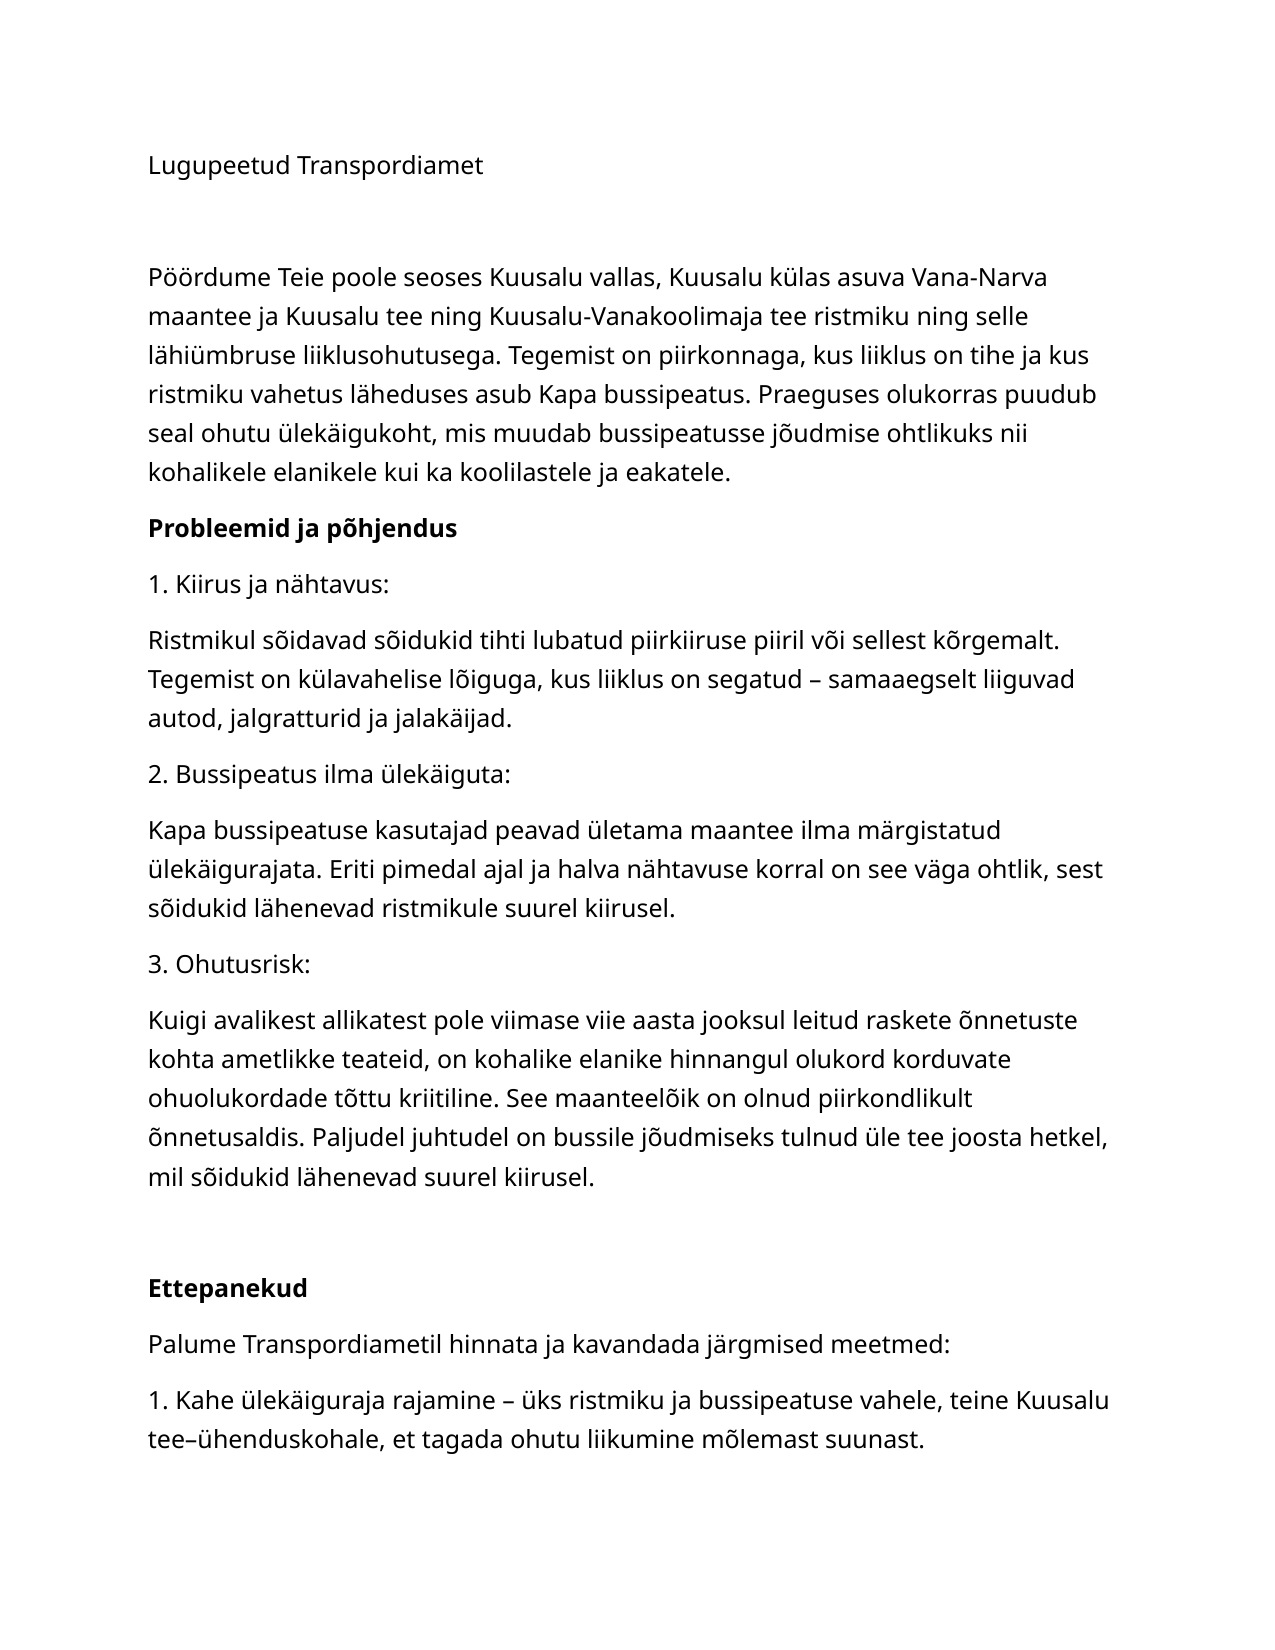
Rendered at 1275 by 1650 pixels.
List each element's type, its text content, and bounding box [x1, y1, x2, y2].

text Ettepanekud [148, 1271, 1127, 1305]
text Probleemid ja põhjendus [148, 511, 1127, 545]
text Pöördume Teie poole seoses Kuusalu vallas, Kuusalu külas asuva Vana-Narva maantee ja Kuusalu tee ning Kuusalu-Vanakoolimaja tee ristmiku ning selle lähiümbruse liiklusohutusega. Tegemist on piirkonnaga, kus liiklus on tihe ja kus ristmiku vahetus läheduses asub Kapa bussipeatus. Praeguses olukorras puudub seal ohutu ülekäigukoht, mis muudab bussipeatusse jõudmise ohtlikuks nii kohalikele elanikele kui ka koolilastele ja eakatele. [148, 259, 1127, 489]
text 2. Bussipeatus ilma ülekäiguta: [148, 757, 1127, 791]
text 1. Kiirus ja nähtavus: [148, 567, 1127, 601]
text Lugupeetud Transpordiamet [148, 148, 1127, 182]
text Palume Transpordiametil hinnata ja kavandada järgmised meetmed: [148, 1327, 1127, 1361]
text 3. Ohutusrisk: [148, 947, 1127, 981]
text Kuigi avalikest allikatest pole viimase viie aasta jooksul leitud raskete õnnetuste kohta ametlikke teateid, on kohalike elanike hinnangul olukord korduvate ohuolukordade tõttu kriitiline. See maanteelõik on olnud piirkondlikult õnnetusaldis. Paljudel juhtudel on bussile jõudmiseks tulnud üle tee joosta hetkel, mil sõidukid lähenevad suurel kiirusel. [148, 1003, 1127, 1193]
text 1. Kahe ülekäiguraja rajamine – üks ristmiku ja bussipeatuse vahele, teine Kuusalu tee–ühenduskohale, et tagada ohutu liikumine mõlemast suunast. [148, 1383, 1127, 1456]
text Ristmikul sõidavad sõidukid tihti lubatud piirkiiruse piiril või sellest kõrgemalt. Tegemist on külavahelise lõiguga, kus liiklus on segatud – samaaegselt liiguvad autod, jalgratturid ja jalakäijad. [148, 623, 1127, 735]
text Kapa bussipeatuse kasutajad peavad ületama maantee ilma märgistatud ülekäigurajata. Eriti pimedal ajal ja halva nähtavuse korral on see väga ohtlik, sest sõidukid lähenevad ristmikule suurel kiirusel. [148, 813, 1127, 925]
